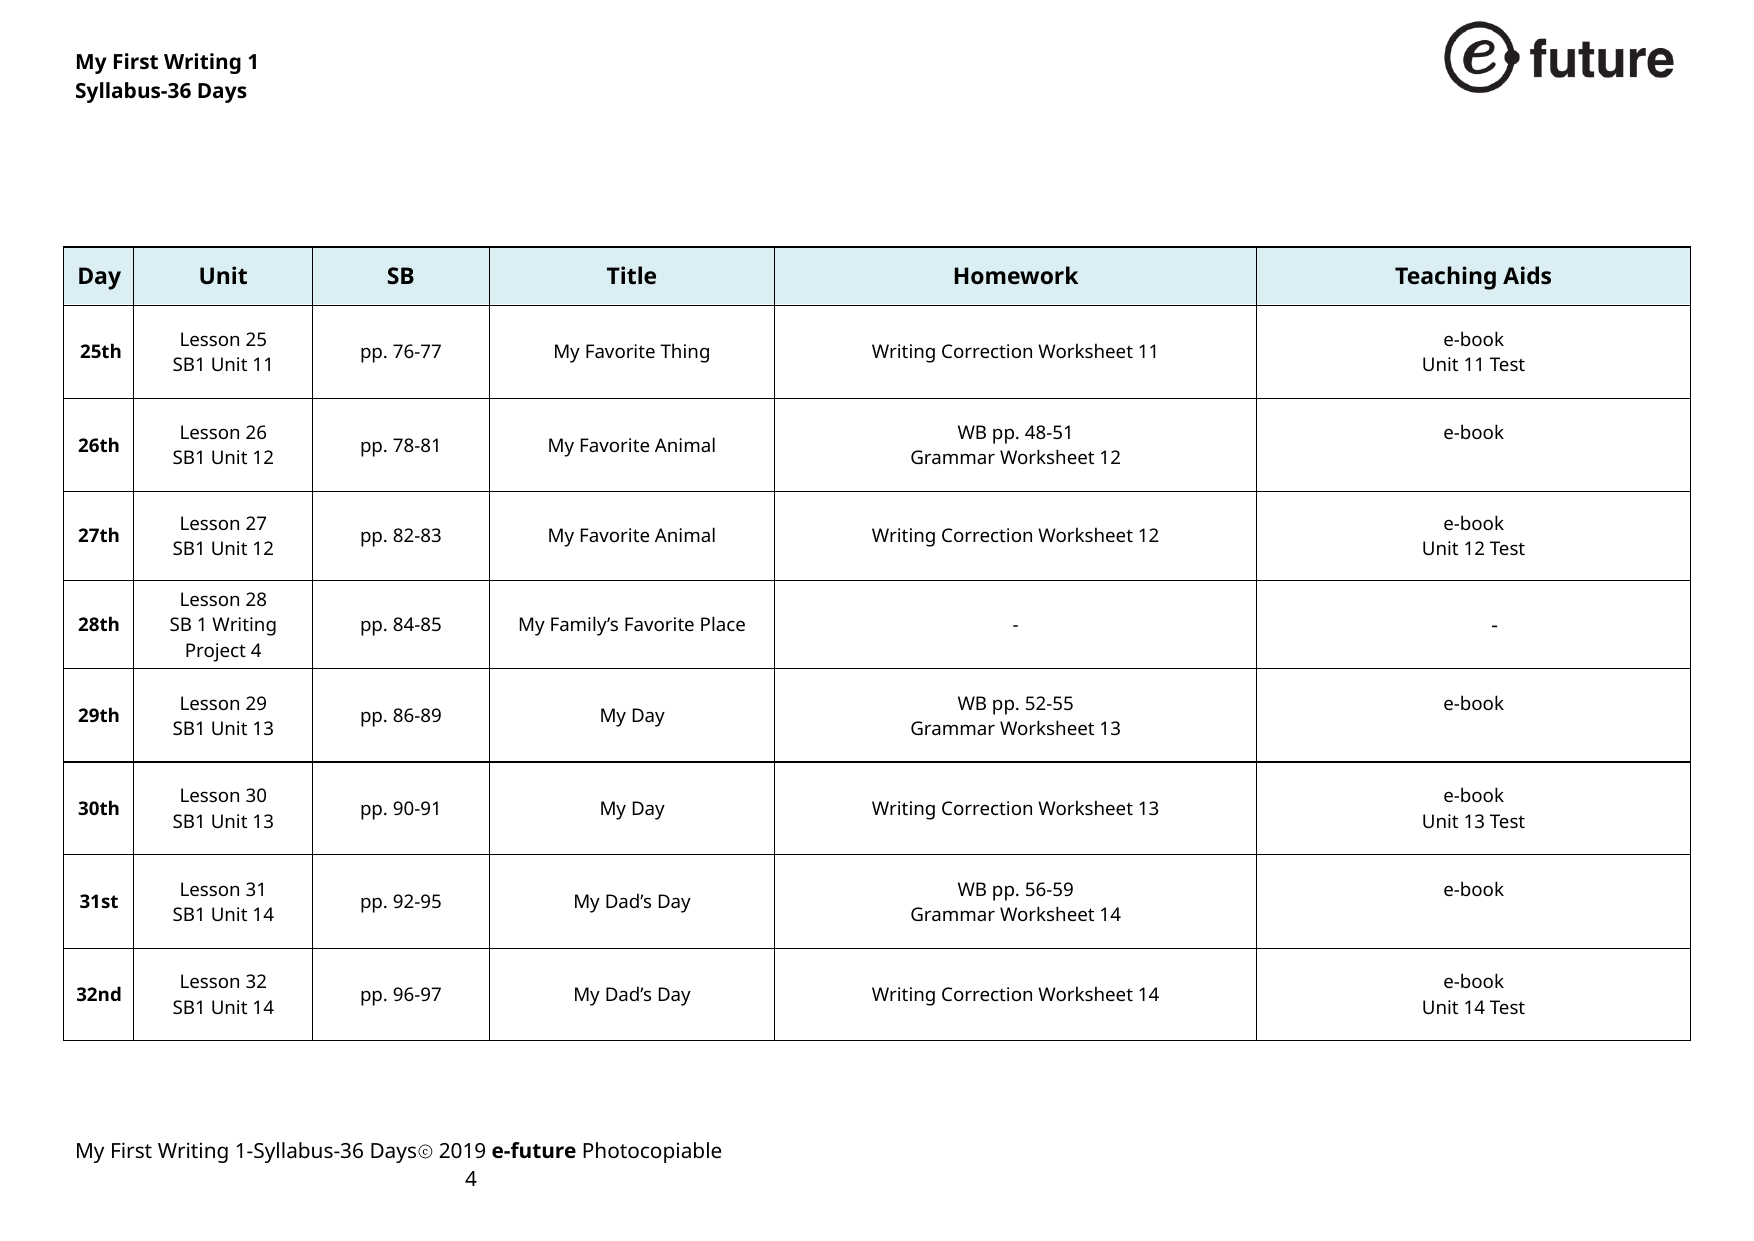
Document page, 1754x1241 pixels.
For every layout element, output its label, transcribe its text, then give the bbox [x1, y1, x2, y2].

table_header Title [490, 248, 774, 304]
picture [1436, 12, 1683, 102]
table_cell e-book Unit 12 Test [1257, 492, 1690, 579]
table_cell pp. 86-89 [313, 669, 489, 761]
table_cell WB pp. 48-51 Grammar Worksheet 12 [775, 399, 1256, 491]
table_cell pp. 92-95 [313, 855, 489, 947]
table_cell Writing Correction Worksheet 13 [775, 763, 1256, 854]
table_cell Writing Correction Worksheet 11 [775, 306, 1256, 398]
table_cell e-book Unit 14 Test [1257, 949, 1690, 1040]
table_cell 31st [64, 855, 133, 947]
table_cell My Day [490, 763, 774, 854]
table_cell pp. 82-83 [313, 492, 489, 579]
table_cell My Family’s Favorite Place [490, 581, 774, 668]
table_cell e-book [1257, 399, 1690, 491]
table_cell Lesson 31 SB1 Unit 14 [134, 855, 312, 947]
table_cell My Day [490, 669, 774, 761]
table_cell Lesson 32 SB1 Unit 14 [134, 949, 312, 1040]
table_cell pp. 90-91 [313, 763, 489, 854]
table_cell pp. 96-97 [313, 949, 489, 1040]
table_cell Lesson 28 SB 1 Writing Project 4 [134, 581, 312, 668]
table_cell Writing Correction Worksheet 12 [775, 492, 1256, 579]
table_cell 32nd [64, 949, 133, 1040]
table_header Homework [775, 248, 1256, 304]
table_cell 26th [64, 399, 133, 491]
table_cell My Favorite Animal [490, 399, 774, 491]
table_cell 30th [64, 763, 133, 854]
table_cell My Favorite Thing [490, 306, 774, 398]
table_cell - [1257, 581, 1690, 668]
table_cell 28th [64, 581, 133, 668]
table_cell pp. 84-85 [313, 581, 489, 668]
table_cell Lesson 27 SB1 Unit 12 [134, 492, 312, 579]
table_cell - [775, 581, 1256, 668]
table_cell Writing Correction Worksheet 14 [775, 949, 1256, 1040]
table_cell My Favorite Animal [490, 492, 774, 579]
table_cell 25th [64, 306, 133, 398]
table_header SB [313, 248, 489, 304]
table_cell e-book [1257, 669, 1690, 761]
table_cell My Dad’s Day [490, 949, 774, 1040]
table_cell pp. 76-77 [313, 306, 489, 398]
table_header Unit [134, 248, 312, 304]
table_cell WB pp. 56-59 Grammar Worksheet 14 [775, 855, 1256, 947]
table_cell e-book Unit 11 Test [1257, 306, 1690, 398]
table_cell pp. 78-81 [313, 399, 489, 491]
table_cell 29th [64, 669, 133, 761]
table_header Day [64, 248, 133, 304]
table_header Teaching Aids [1257, 248, 1690, 304]
table_cell My Dad’s Day [490, 855, 774, 947]
table_cell WB pp. 52-55 Grammar Worksheet 13 [775, 669, 1256, 761]
table_cell 27th [64, 492, 133, 579]
table_cell Lesson 29 SB1 Unit 13 [134, 669, 312, 761]
table_cell e-book Unit 13 Test [1257, 763, 1690, 854]
table_cell Lesson 26 SB1 Unit 12 [134, 399, 312, 491]
table_cell Lesson 30 SB1 Unit 13 [134, 763, 312, 854]
table_cell Lesson 25 SB1 Unit 11 [134, 306, 312, 398]
table_cell e-book [1257, 855, 1690, 947]
